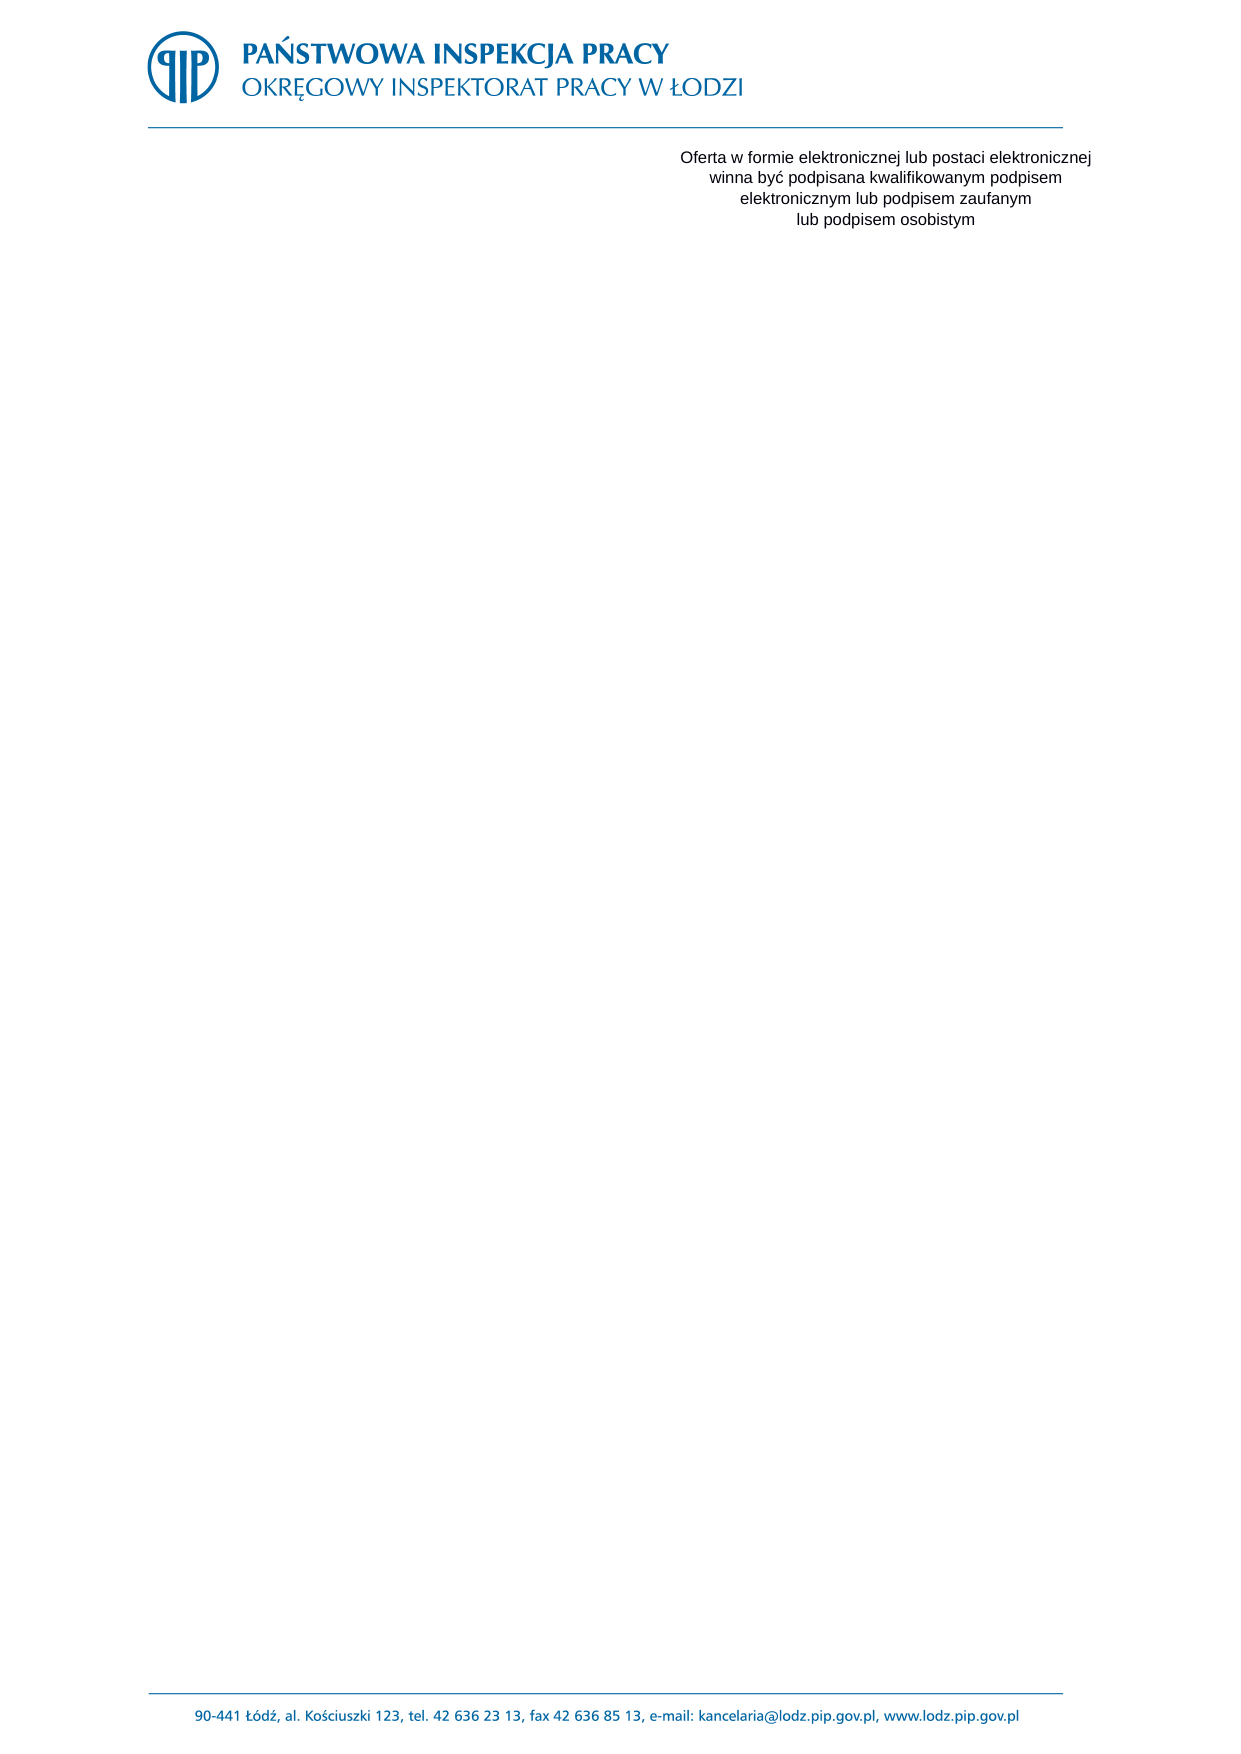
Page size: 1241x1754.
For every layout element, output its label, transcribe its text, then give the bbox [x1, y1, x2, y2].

text lub podpisem osobistym [679, 209, 1093, 229]
picture [147, 29, 1064, 130]
picture [147, 1691, 1064, 1725]
text Oferta w formie elektronicznej lub postaci elektronicznej winna być podpisana kwalifikowanym podpisem elektronicznym lub podpisem zaufanym [679, 148, 1093, 208]
